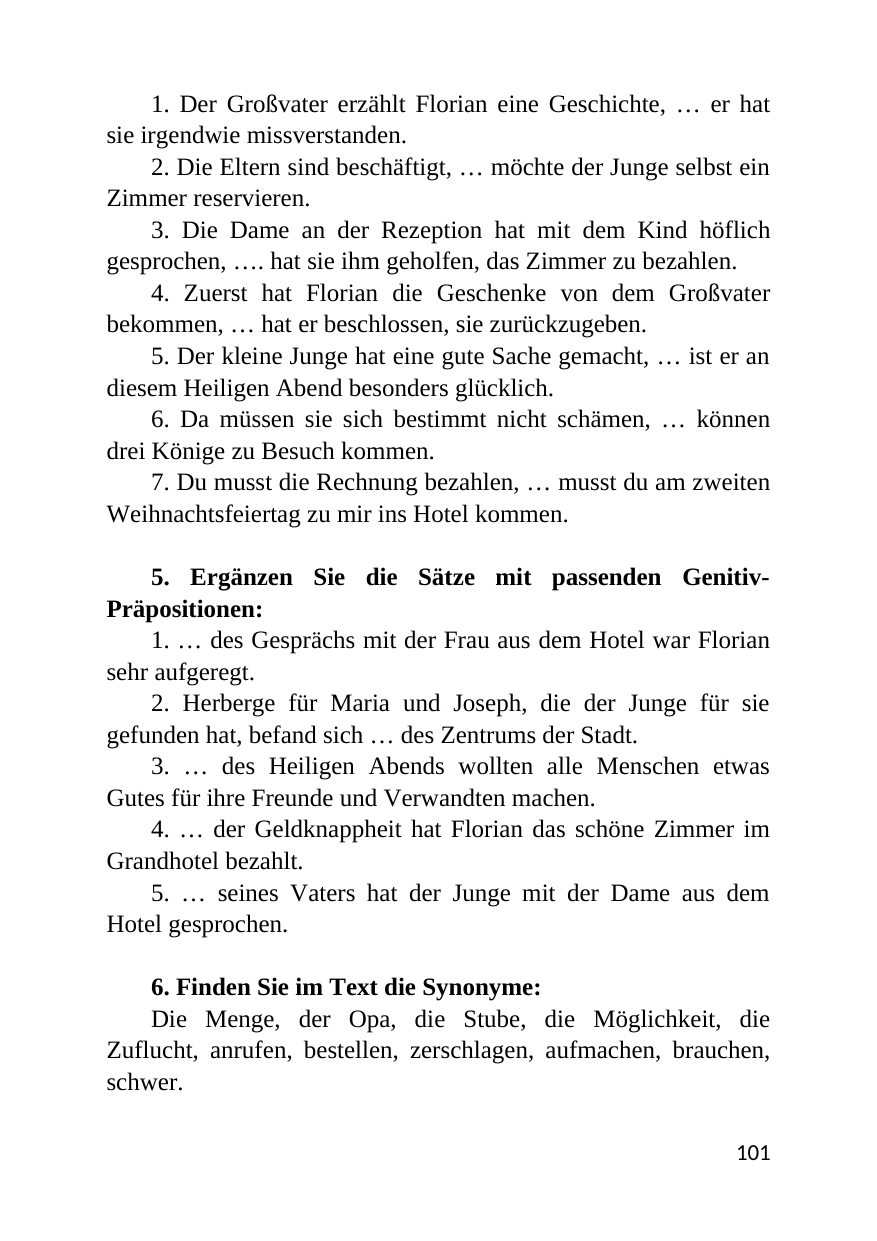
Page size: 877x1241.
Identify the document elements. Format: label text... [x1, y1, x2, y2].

text 6. Finden Sie im Text die Synonyme: [106, 972, 771, 1001]
text 7. Du musst die Rechnung bezahlen, … musst du am zweiten Weihnachtsfeiertag zu mir ins Hotel kommen. [106, 467, 771, 528]
text 5. … seines Vaters hat der Junge mit der Dame aus dem Hotel gesprochen. [106, 878, 771, 938]
text 3. … des Heiligen Abends wollten alle Menschen etwas Gutes für ihre Freunde und Verwandten machen. [106, 751, 771, 812]
text 1. Der Großvater erzählt Florian eine Geschichte, … er hat sie irgendwie missverstanden. [106, 89, 771, 149]
text Die Menge, der Opa, die Stube, die Möglichkeit, die Zuflucht, anrufen, bestellen, zerschlagen, aufmachen, brauchen, schwer. [106, 1004, 771, 1096]
text 2. Die Eltern sind beschäftigt, … möchte der Junge selbst ein Zimmer reservieren. [106, 152, 771, 212]
text 5. Ergänzen Sie die Sätze mit passenden Genitiv-Präpositionen: [106, 562, 771, 622]
text 3. Die Dame an der Rezeption hat mit dem Kind höflich gesprochen, …. hat sie ihm geholfen, das Zimmer zu bezahlen. [106, 215, 771, 275]
text 2. Herberge für Maria und Joseph, die der Junge für sie gefunden hat, befand sich … des Zentrums der Stadt. [106, 688, 771, 749]
text 4. Zuerst hat Florian die Geschenke von dem Großvater bekommen, … hat er beschlossen, sie zurückzugeben. [106, 278, 771, 338]
text 1. … des Gesprächs mit der Frau aus dem Hotel war Florian sehr aufgeregt. [106, 625, 771, 686]
text 4. … der Geldknappheit hat Florian das schöne Zimmer im Grandhotel bezahlt. [106, 814, 771, 875]
text 6. Da müssen sie sich bestimmt nicht schämen, … können drei Könige zu Besuch kommen. [106, 404, 771, 464]
text 5. Der kleine Junge hat eine gute Sache gemacht, … ist er an diesem Heiligen Abend besonders glücklich. [106, 341, 771, 401]
